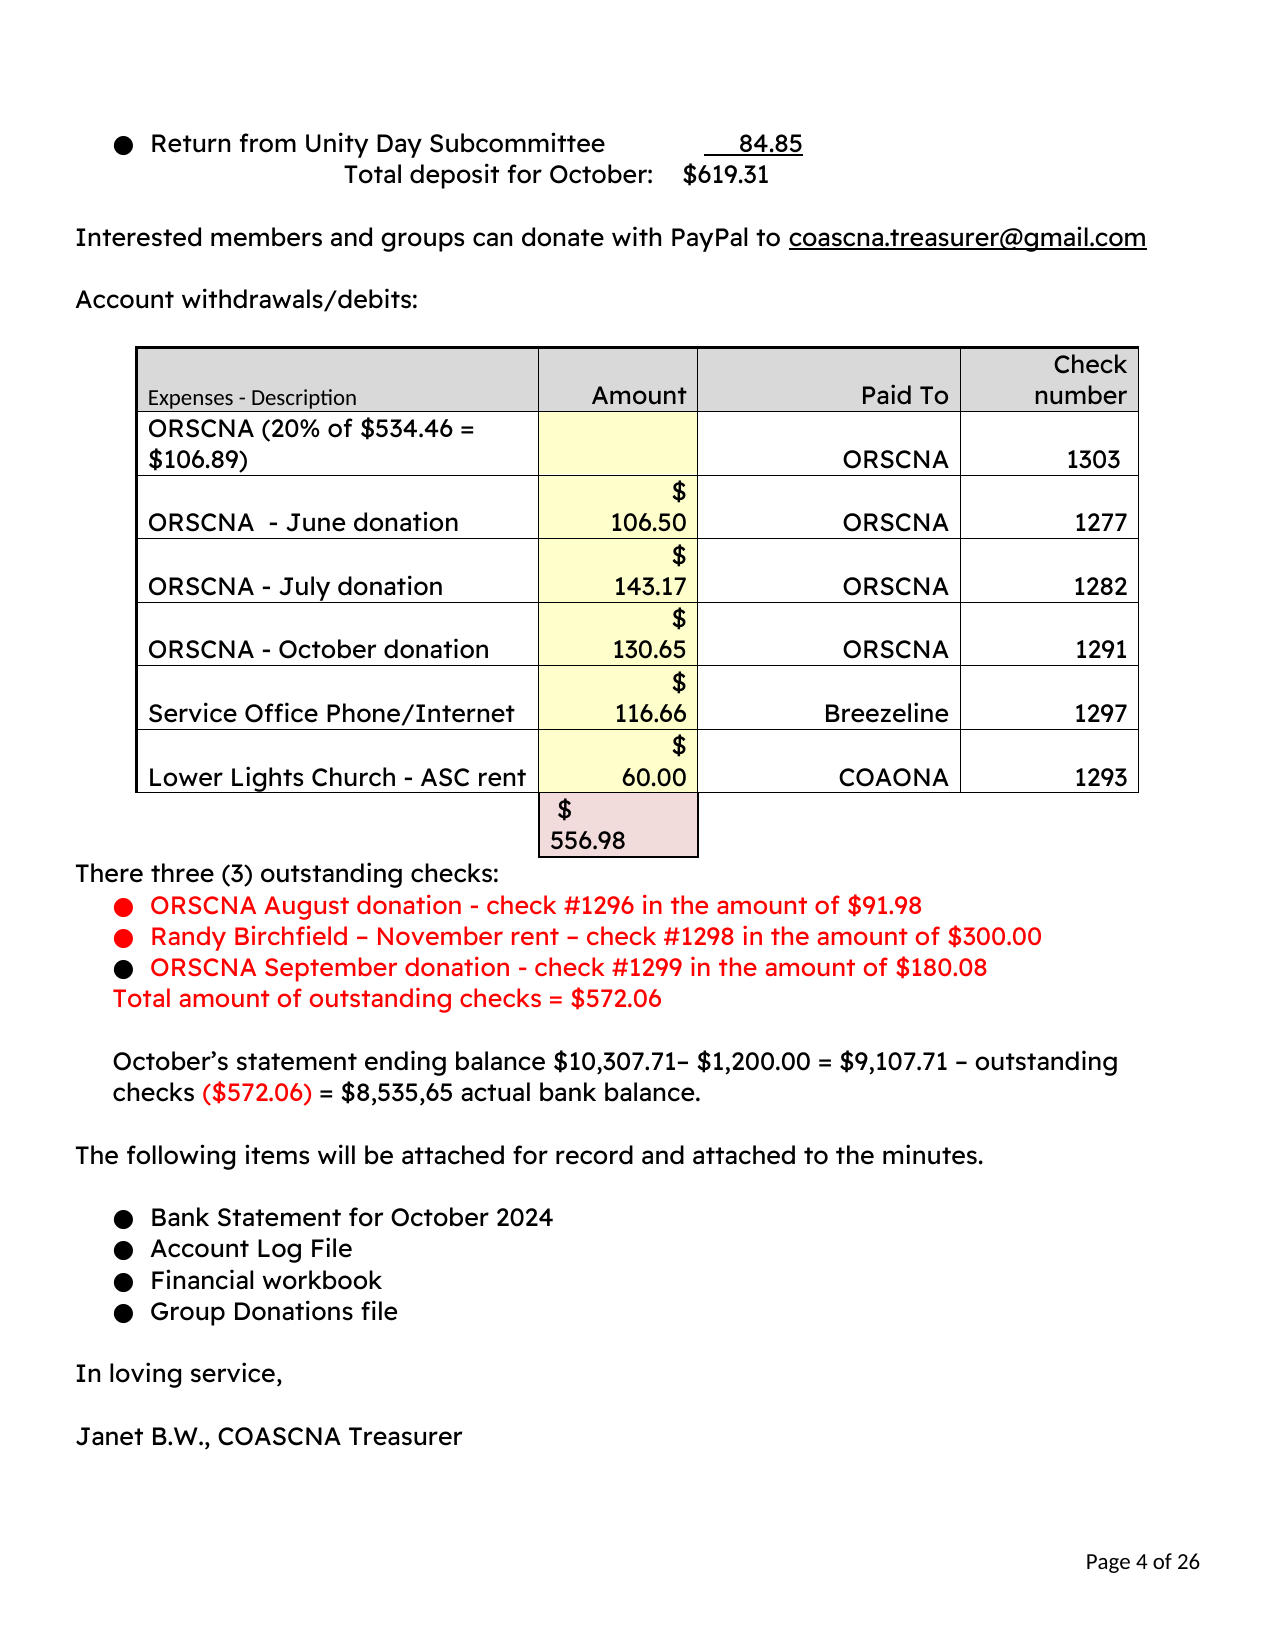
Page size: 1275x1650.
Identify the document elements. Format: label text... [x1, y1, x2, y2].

list Bank Statement for October 2024 [112, 1202, 1200, 1233]
text There three (3) outstanding checks: [75, 858, 1200, 889]
list ORSCNA September donation - check #1299 in the amount of $180.08 [112, 952, 1200, 983]
list Return from Unity Day Subcommittee 84.85 [112, 128, 1200, 159]
text The following items will be attached for record and attached to the minutes. [75, 1139, 1200, 1170]
list Account Log File [112, 1233, 1200, 1264]
list Randy Birchfield – November rent – check #1298 in the amount of $300.00 [112, 920, 1200, 952]
text Total deposit for October: $619.31 [150, 159, 1200, 190]
list ORSCNA August donation - check #1296 in the amount of $91.98 [112, 889, 1200, 920]
text Total amount of outstanding checks = $572.06 [112, 983, 1200, 1014]
text Account withdrawals/debits: [75, 284, 1200, 315]
text Interested members and groups can donate with PayPal to coascna.treasurer@gmail.com [75, 221, 1200, 253]
list Group Donations file [112, 1295, 1200, 1327]
text October’s statement ending balance $10,307.71– $1,200.00 = $9,107.71 – outstanding checks ($572.06) = $8,535,65 actual bank balance. [112, 1045, 1200, 1108]
text Janet B.W., COASCNA Treasurer [75, 1420, 1200, 1452]
text In loving service, [75, 1358, 1200, 1389]
list Financial workbook [112, 1264, 1200, 1295]
